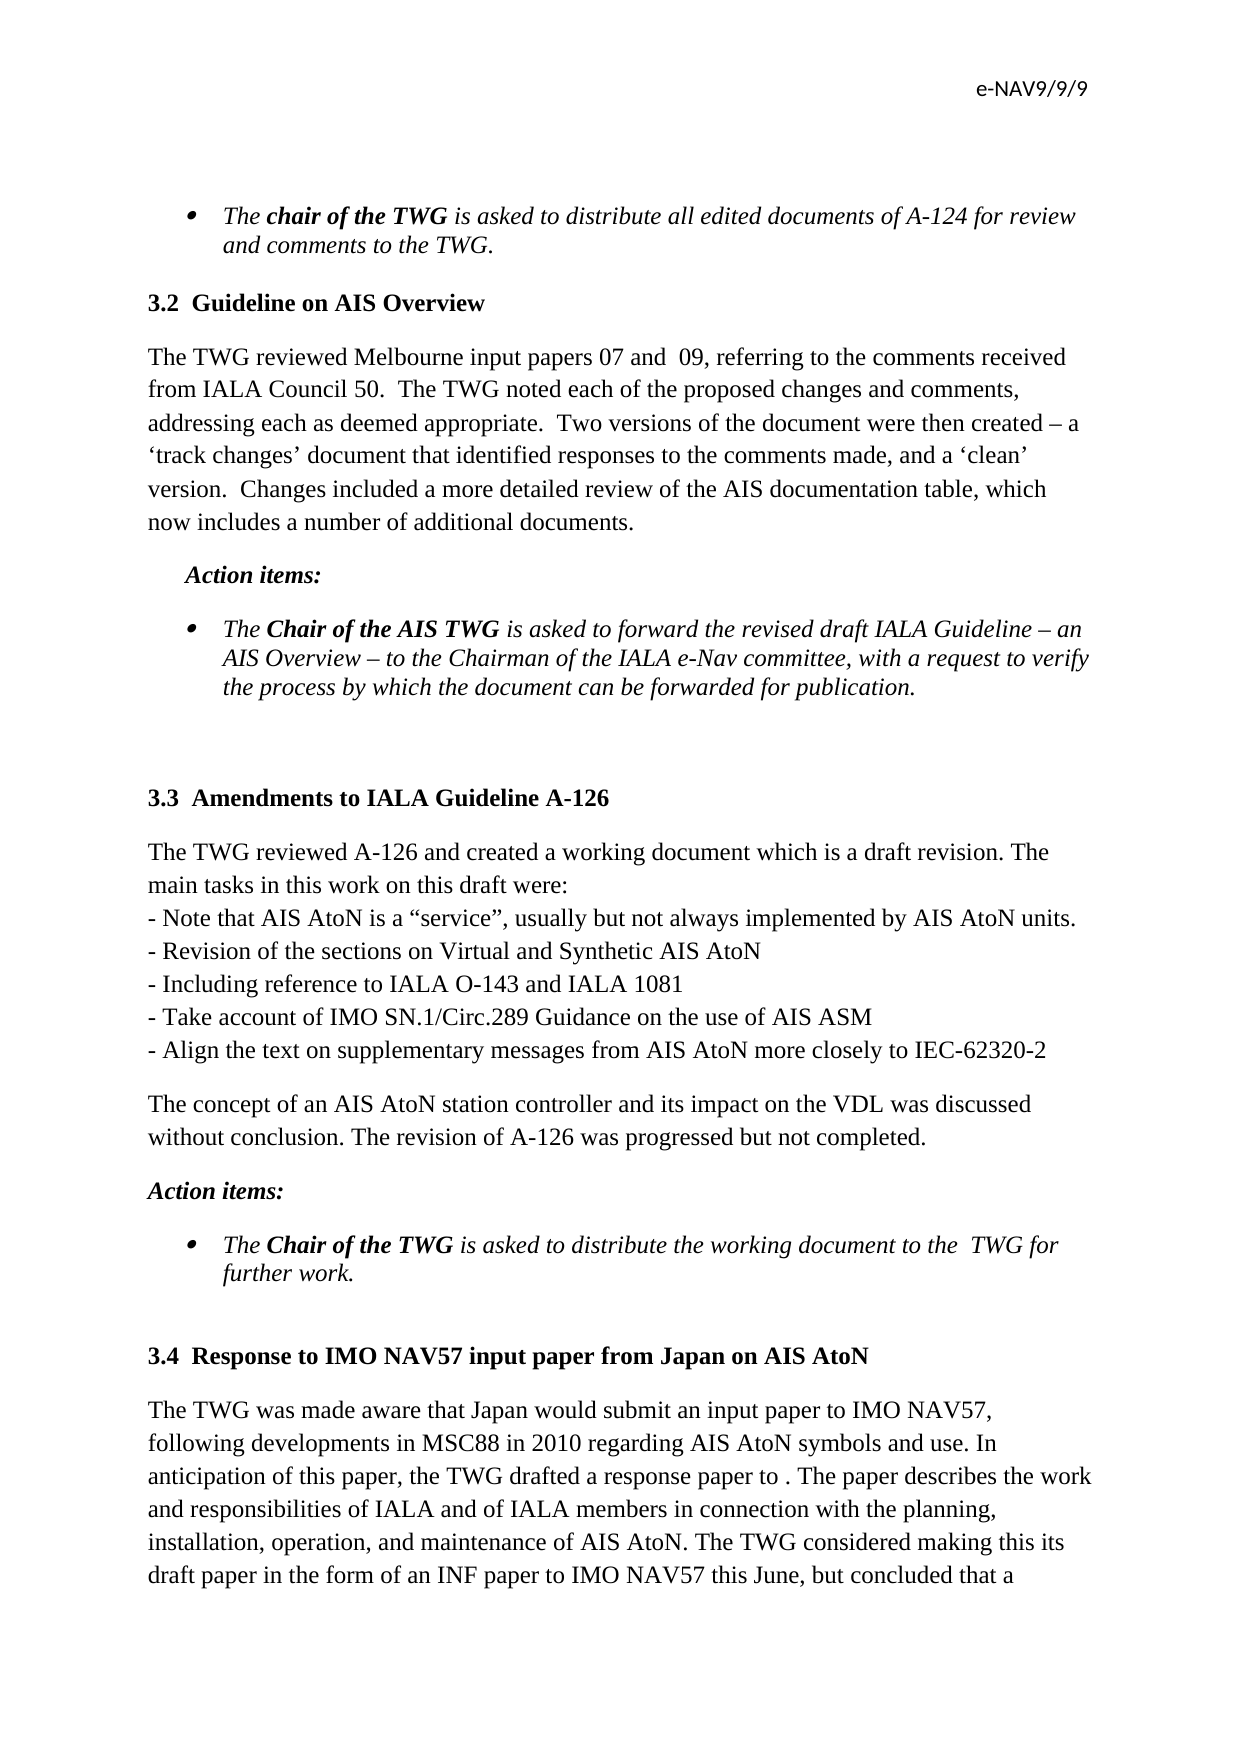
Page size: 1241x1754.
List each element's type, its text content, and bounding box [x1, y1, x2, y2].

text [148, 1395, 1093, 1589]
text 3.3 Amendments to IALA Guideline A-126 [148, 783, 1093, 812]
text 3.4 Response to IMO NAV57 input paper from Japan on AIS AtoN [148, 1341, 1093, 1370]
list The Chair of the TWG is asked to distribute the working document to the TWG for further work. [185, 1230, 1093, 1287]
text Action items: [148, 561, 1093, 589]
text The TWG reviewed A-126 and created a working document which is a draft revision. The main tasks in this work on this draft were: - Note that AIS AtoN is a “service”, usually but not always implemented by AIS AtoN units. - Revision of the sections on Virtual and Synthetic AIS AtoN - Including reference to IALA O-143 and IALA 1081 - Take account of IMO SN.1/Circ.289 Guidance on the use of AIS ASM - Align the text on supplementary messages from AIS AtoN more closely to IEC-62320-2 [148, 837, 1093, 1064]
list The chair of the TWG is asked to distribute all edited documents of A-124 for review and comments to the TWG. [185, 201, 1093, 259]
text The concept of an AIS AtoN station controller and its impact on the VDL was discussed without conclusion. The revision of A-126 was progressed but not completed. [148, 1089, 1093, 1151]
text Action items: [148, 1176, 1093, 1205]
text The TWG reviewed Melbourne input papers 07 and 09, referring to the comments received from IALA Council 50. The TWG noted each of the proposed changes and comments, addressing each as deemed appropriate. Two versions of the document were then created – a ‘track changes’ document that identified responses to the comments made, and a ‘clean’ version. Changes included a more detailed review of the AIS documentation table, which now includes a number of additional documents. [148, 342, 1093, 535]
text 3.2 Guideline on AIS Overview [148, 288, 1093, 316]
list The Chair of the AIS TWG is asked to forward the revised draft IALA Guideline – an AIS Overview – to the Chairman of the IALA e-Nav committee, with a request to verify the process by which the document can be forwarded for publication. [185, 614, 1093, 701]
